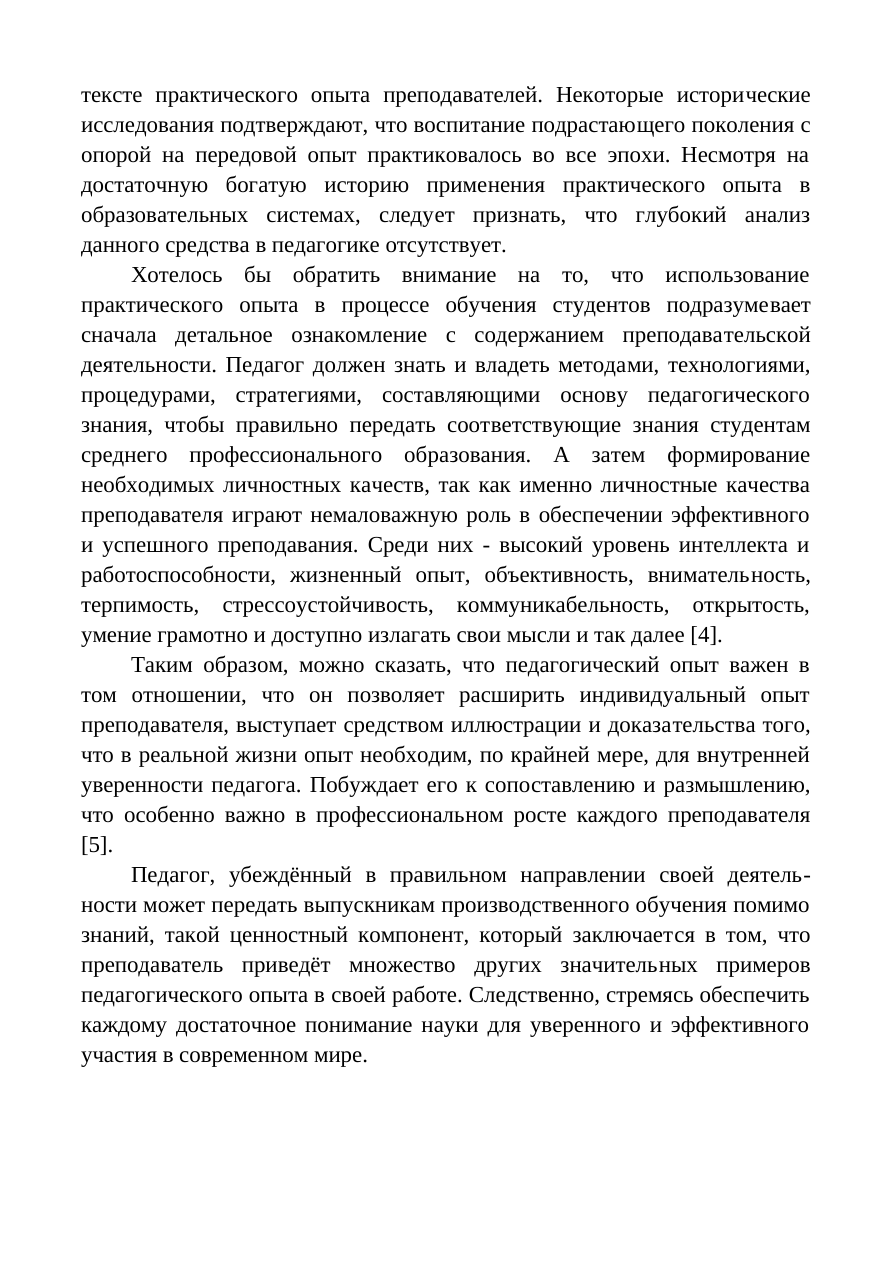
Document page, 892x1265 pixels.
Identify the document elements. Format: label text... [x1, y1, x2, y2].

text Таким образом, можно сказать, что педагогический опыт важен в том отношении, что он позволяет расширить индивидуальный опыт преподавателя, выступает средством иллюстрации и доказательства того, что в реальной жизни опыт необходим, по крайней мере, для внутренней уверенности педагога. Побуждает его к сопоставлению и размышлению, что особенно важно в профессиональном росте каждого преподавателя [5]. [81, 648, 811, 858]
text Педагог, убеждённый в правильном направлении своей деятельности может передать выпускникам производственного обучения помимо знаний, такой ценностный компонент, который заключается в том, что преподаватель приведёт множество других значительных примеров педагогического опыта в своей работе. Следственно, стремясь обеспечить каждому достаточное понимание науки для уверенного и эффективного участия в современном мире. [81, 858, 811, 1068]
text тексте практического опыта преподавателей. Некоторые исторические исследования подтверждают, что воспитание подрастающего поколения с опорой на передовой опыт практиковалось во все эпохи. Несмотря на достаточную богатую историю применения практического опыта в образовательных системах, следует признать, что глубокий анализ данного средства в педагогике отсутствует. [81, 78, 811, 258]
text Хотелось бы обратить внимание на то, что использование практического опыта в процессе обучения студентов подразумевает сначала детальное ознакомление с содержанием преподавательской деятельности. Педагог должен знать и владеть методами, технологиями, процедурами, стратегиями, составляющими основу педагогического знания, чтобы правильно передать соответствующие знания студентам среднего профессионального образования. А затем формирование необходимых личностных качеств, так как именно личностные качества преподавателя играют немаловажную роль в обеспечении эффективного и успешного преподавания. Среди них - высокий уровень интеллекта и работоспособности, жизненный опыт, объективность, внимательность, терпимость, стрессоустойчивость, коммуникабельность, открытость, умение грамотно и доступно излагать свои мысли и так далее [4]. [81, 258, 811, 648]
